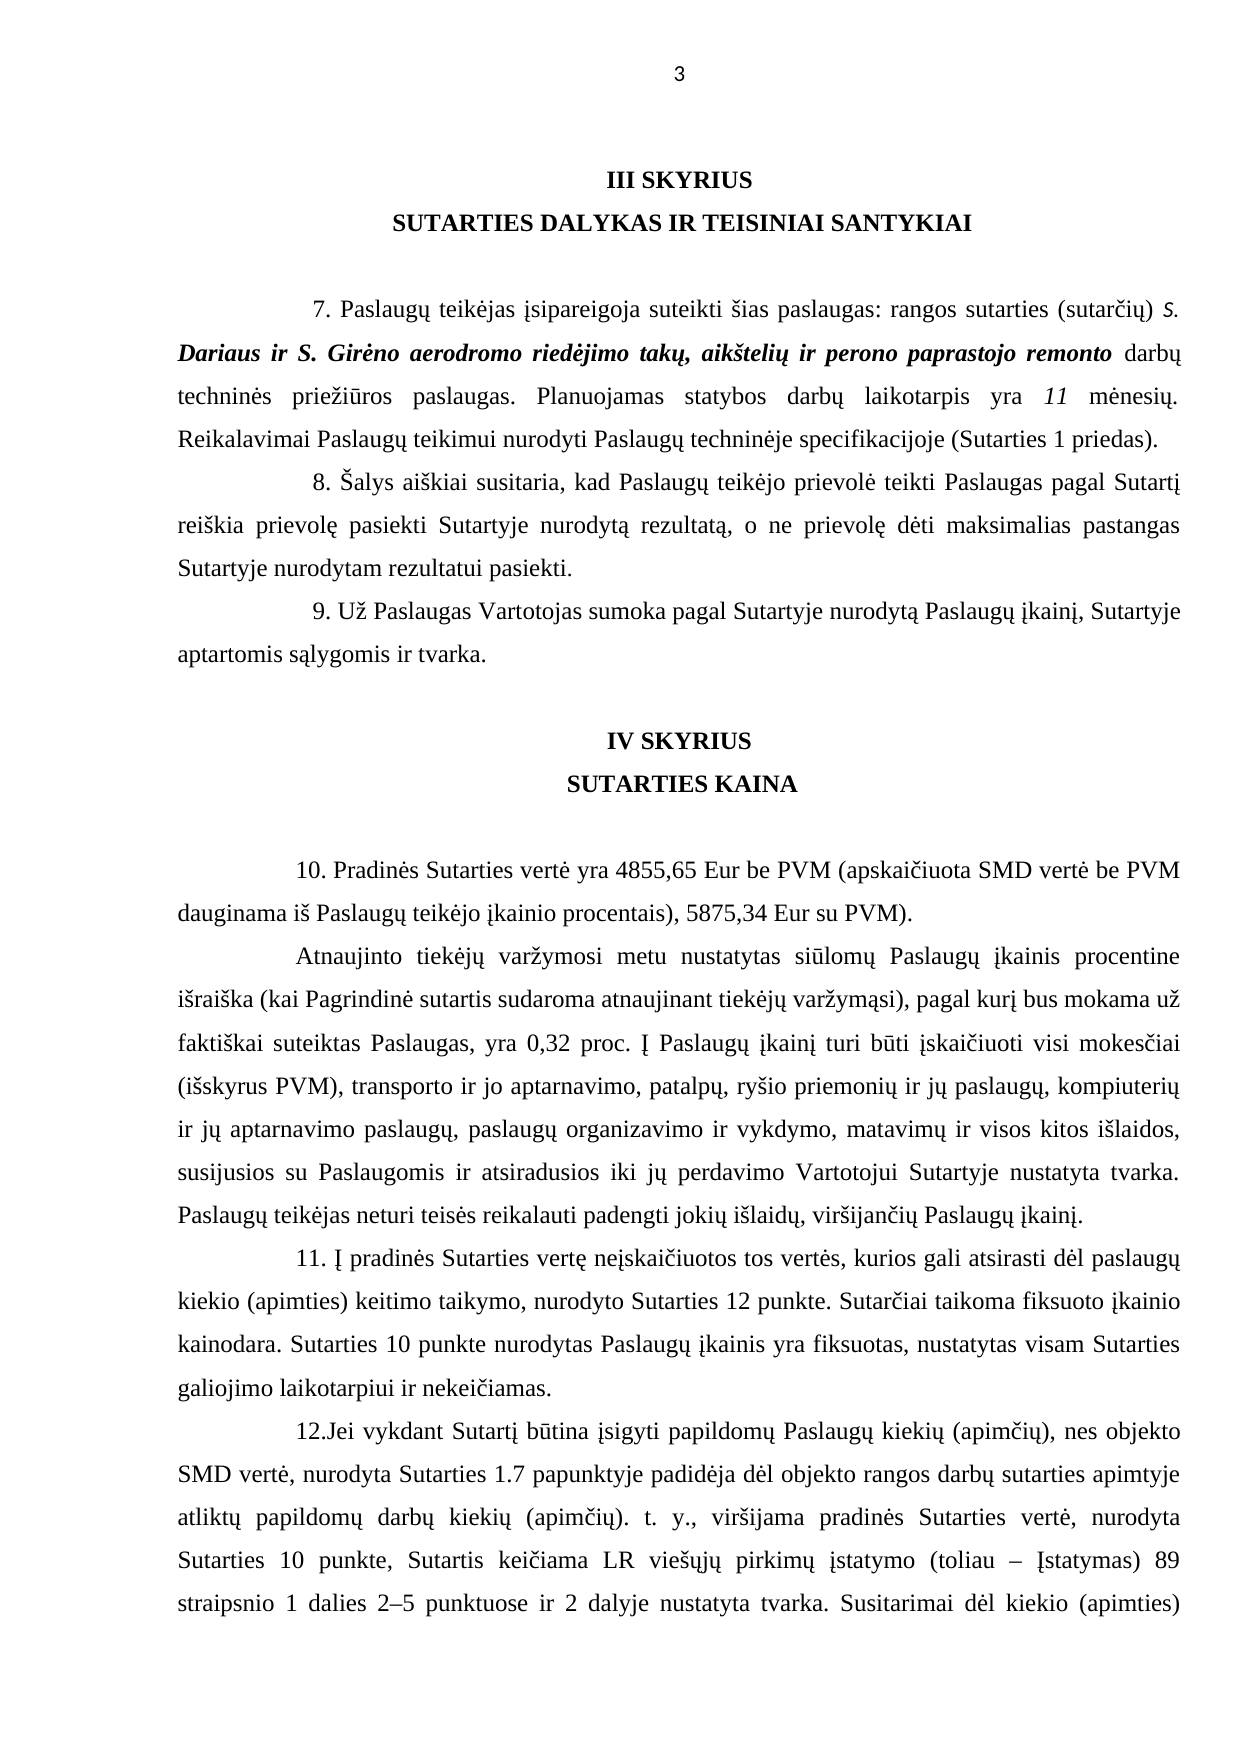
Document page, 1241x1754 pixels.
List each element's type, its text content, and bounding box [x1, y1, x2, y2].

text 8. Šalys aiškiai susitaria, kad Paslaugų teikėjo prievolė teikti Paslaugas pagal Sutartį reiškia prievolę pasiekti Sutartyje nurodytą rezultatą, o ne prievolę dėti maksimalias pastangas Sutartyje nurodytam rezultatui pasiekti. [177, 467, 1181, 582]
text IV SKYRIUS [177, 726, 1181, 754]
text 9. Už Paslaugas Vartotojas sumoka pagal Sutartyje nurodytą Paslaugų įkainį, Sutartyje aptartomis sąlygomis ir tvarka. [177, 596, 1181, 668]
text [177, 1416, 1181, 1617]
text 7. Paslaugų teikėjas įsipareigoja suteikti šias paslaugas: rangos sutarties (sutarčių) S. Dariaus ir S. Girėno aerodromo riedėjimo takų, aikštelių ir perono paprastojo remonto darbų techninės priežiūros paslaugas. Planuojamas statybos darbų laikotarpis yra 11 mėnesių. Reikalavimai Paslaugų teikimui nurodyti Paslaugų techninėje specifikacijoje (Sutarties 1 priedas). [177, 294, 1181, 453]
text III SKYRIUS [177, 165, 1181, 193]
text 11. Į pradinės Sutarties vertę neįskaičiuotos tos vertės, kurios gali atsirasti dėl paslaugų kiekio (apimties) keitimo taikymo, nurodyto Sutarties 12 punkte. Sutarčiai taikoma fiksuoto įkainio kainodara. Sutarties 10 punkte nurodytas Paslaugų įkainis yra fiksuotas, nustatytas visam Sutarties galiojimo laikotarpiui ir nekeičiamas. [177, 1243, 1181, 1401]
text SUTARTIES DALYKAS IR TEISINIAI SANTYKIAI [177, 208, 1181, 237]
text SUTARTIES KAINA [177, 769, 1181, 798]
text Atnaujinto tiekėjų varžymosi metu nustatytas siūlomų Paslaugų įkainis procentine išraiška (kai Pagrindinė sutartis sudaroma atnaujinant tiekėjų varžymąsi), pagal kurį bus mokama už faktiškai suteiktas Paslaugas, yra 0,32 proc. Į Paslaugų įkainį turi būti įskaičiuoti visi mokesčiai (išskyrus PVM), transporto ir jo aptarnavimo, patalpų, ryšio priemonių ir jų paslaugų, kompiuterių ir jų aptarnavimo paslaugų, paslaugų organizavimo ir vykdymo, matavimų ir visos kitos išlaidos, susijusios su Paslaugomis ir atsiradusios iki jų perdavimo Vartotojui Sutartyje nustatyta tvarka. Paslaugų teikėjas neturi teisės reikalauti padengti jokių išlaidų, viršijančių Paslaugų įkainį. [177, 941, 1181, 1229]
text 10. Pradinės Sutarties vertė yra 4855,65 Eur be PVM (apskaičiuota SMD vertė be PVM dauginama iš Paslaugų teikėjo įkainio procentais), 5875,34 Eur su PVM). [177, 855, 1181, 927]
